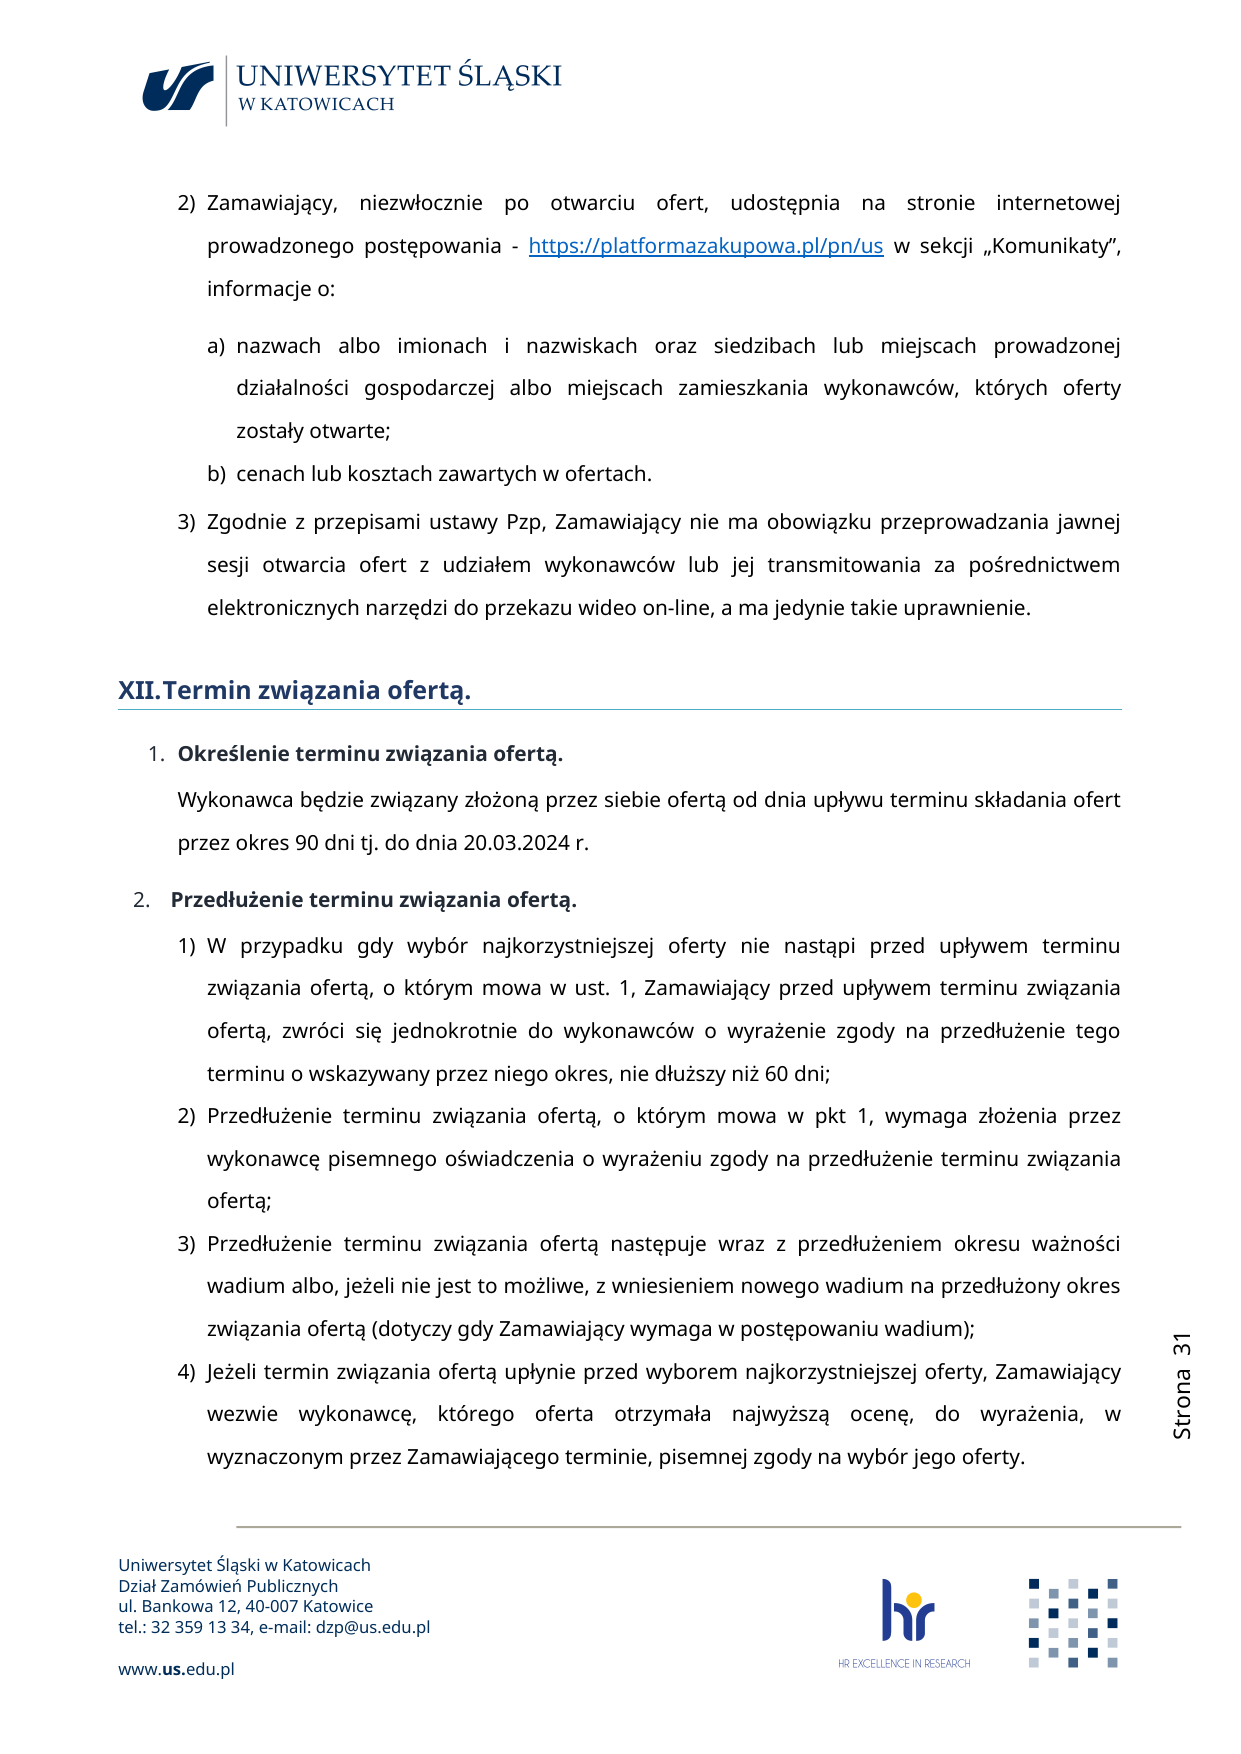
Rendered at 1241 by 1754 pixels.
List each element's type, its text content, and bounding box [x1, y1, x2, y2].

picture [24, 0, 1241, 162]
picture [770, 1529, 1147, 1697]
subtitle Przedłużenie terminu związania ofertą, o którym mowa w pkt 1, wymaga złożenia przez wykonawcę pisemnego oświadczenia o wyrażeniu zgody na przedłużenie terminu związania ofertą; [177, 1101, 1122, 1215]
subtitle Określenie terminu związania ofertą. [148, 739, 1122, 767]
subtitle W przypadku gdy wybór najkorzystniejszej oferty nie nastąpi przed upływem terminu związania ofertą, o którym mowa w ust. 1, Zamawiający przed upływem terminu związania ofertą, zwróci się jednokrotnie do wykonawców o wyrażenie zgody na przedłużenie tego terminu o wskazywany przez niego okres, nie dłuższy niż 60 dni; [177, 931, 1122, 1087]
subtitle Przedłużenie terminu związania ofertą. [133, 885, 1122, 913]
subtitle Zgodnie z przepisami ustawy Pzp, Zamawiający nie ma obowiązku przeprowadzania jawnej sesji otwarcia ofert z udziałem wykonawców lub jej transmitowania za pośrednictwem elektronicznych narzędzi do przekazu wideo on-line, a ma jedynie takie uprawnienie. [177, 507, 1122, 621]
subtitle Jeżeli termin związania ofertą upłynie przed wyborem najkorzystniejszej oferty, Zamawiający wezwie wykonawcę, którego oferta otrzymała najwyższą ocenę, do wyrażenia, w wyznaczonym przez Zamawiającego terminie, pisemnej zgody na wybór jego oferty. [177, 1357, 1122, 1471]
subtitle nazwach albo imionach i nazwiskach oraz siedzibach lub miejscach prowadzonej działalności gospodarczej albo miejscach zamieszkania wykonawców, których oferty zostały otwarte; [207, 331, 1122, 444]
subtitle Wykonawca będzie związany złożoną przez siebie ofertą od dnia upływu terminu składania ofert przez okres 90 dni tj. do dnia 20.03.2024 r. [177, 785, 1122, 856]
subtitle cenach lub kosztach zawartych w ofertach. [207, 459, 1122, 487]
subtitle Zamawiający, niezwłocznie po otwarciu ofert, udostępnia na stronie internetowej prowadzonego postępowania - https://platformazakupowa.pl/pn/us w sekcji „Komunikaty”, informacje o: [177, 188, 1122, 302]
subtitle Termin związania ofertą. [118, 673, 1122, 709]
subtitle Przedłużenie terminu związania ofertą następuje wraz z przedłużeniem okresu ważności wadium albo, jeżeli nie jest to możliwe, z wniesieniem nowego wadium na przedłużony okres związania ofertą (dotyczy gdy Zamawiający wymaga w postępowaniu wadium); [177, 1229, 1122, 1343]
picture [770, 1451, 1147, 1526]
